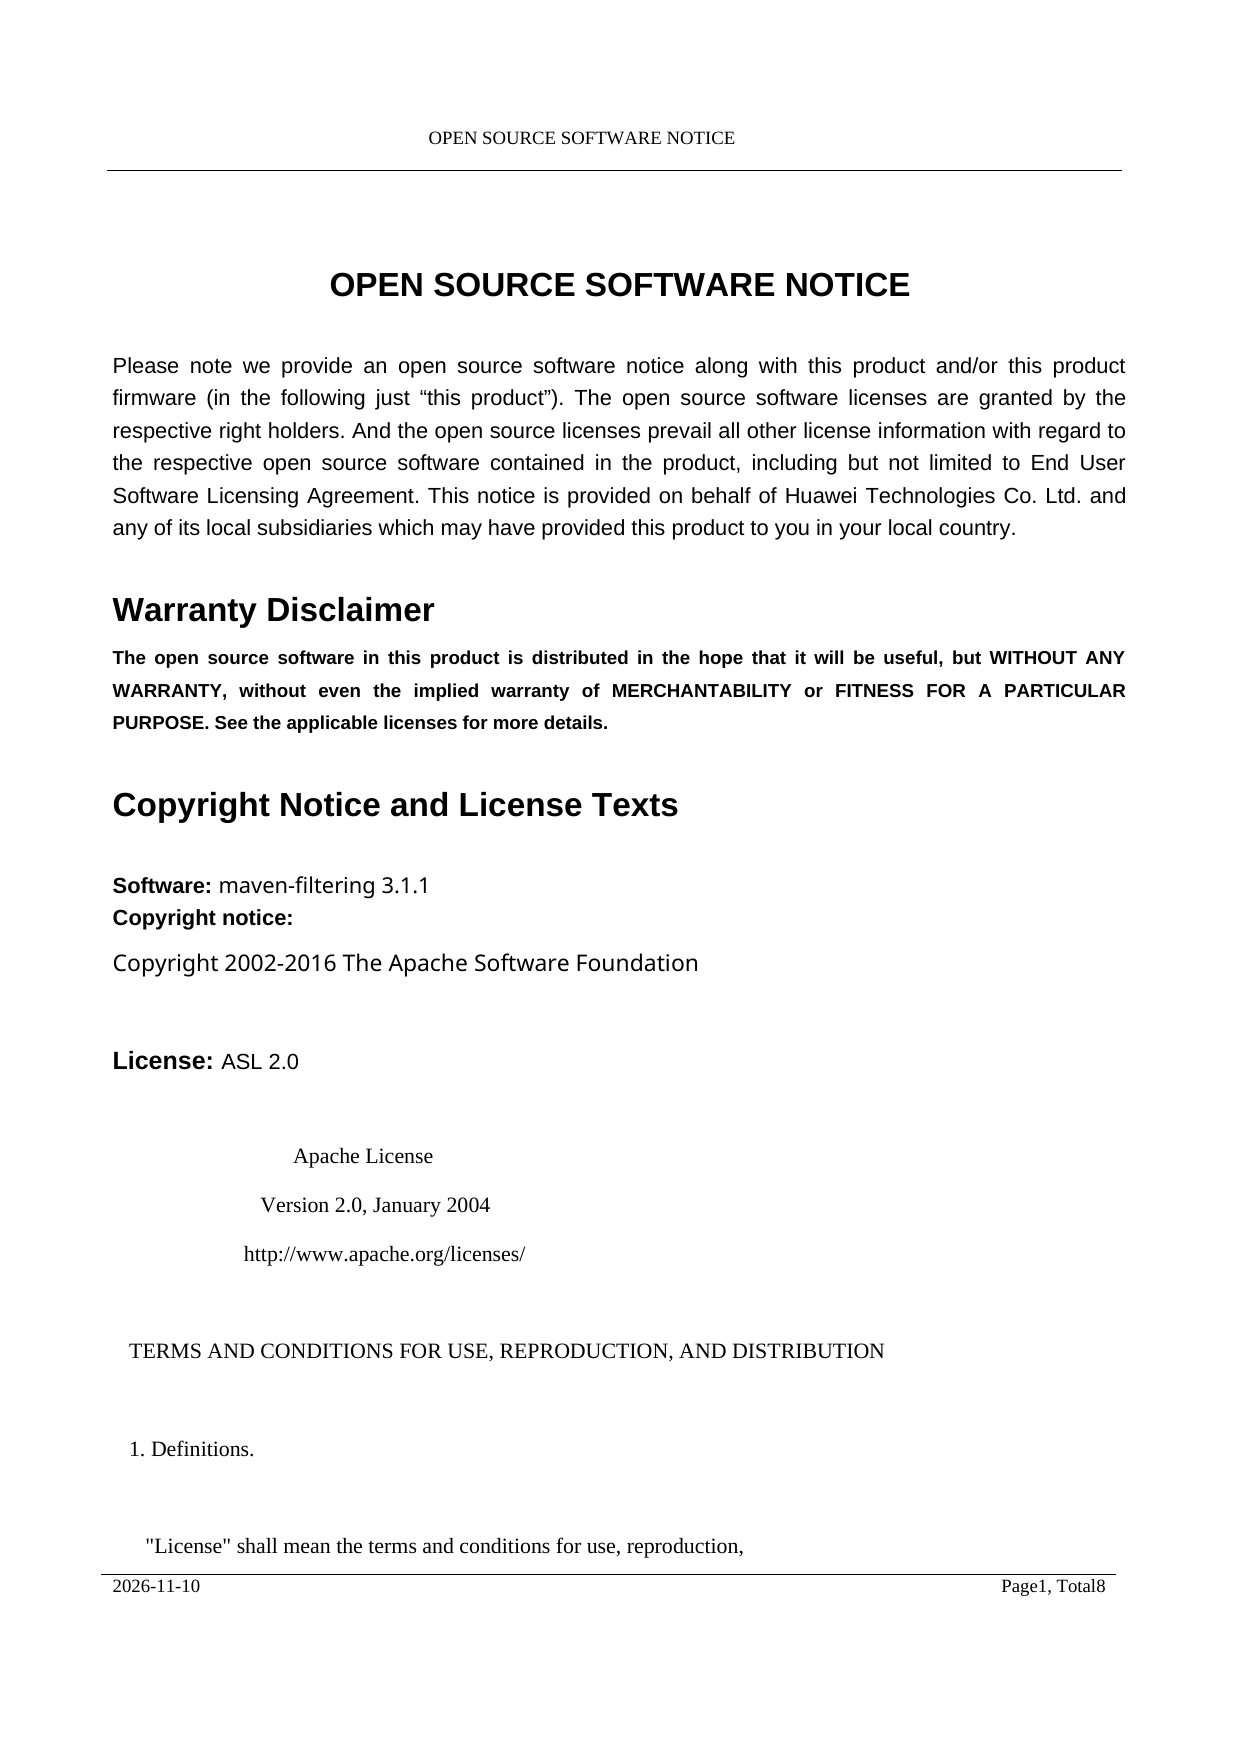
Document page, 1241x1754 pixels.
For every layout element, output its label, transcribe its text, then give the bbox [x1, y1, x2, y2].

text OPEN SOURCE SOFTWARE NOTICE [112, 251, 1128, 316]
text Copyright notice: [112, 901, 1128, 934]
text Copyright 2002-2016 The Apache Software Foundation [112, 947, 1128, 1028]
text Software: maven-filtering 3.1.1 [112, 869, 1128, 901]
text Warranty Disclaimer [112, 576, 1128, 641]
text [112, 1091, 1128, 1562]
text The open source software in this product is distributed in the hope that it will be useful, but WITHOUT ANY WARRANTY, without even the implied warranty of MERCHANTABILITY or FITNESS FOR A PARTICULAR PURPOSE. See the applicable licenses for more details. [112, 641, 1128, 739]
text License: ASL 2.0 [112, 1044, 1128, 1077]
text Copyright Notice and License Texts [112, 771, 1128, 836]
text Please note we provide an open source software notice along with this product and/or this product firmware (in the following just “this product”). The open source software licenses are granted by the respective right holders. And the open source licenses prevail all other license information with regard to the respective open source software contained in the product, including but not limited to End User Software Licensing Agreement. This notice is provided on behalf of Huawei Technologies Co. Ltd. and any of its local subsidiaries which may have provided this product to you in your local country. [112, 349, 1128, 544]
